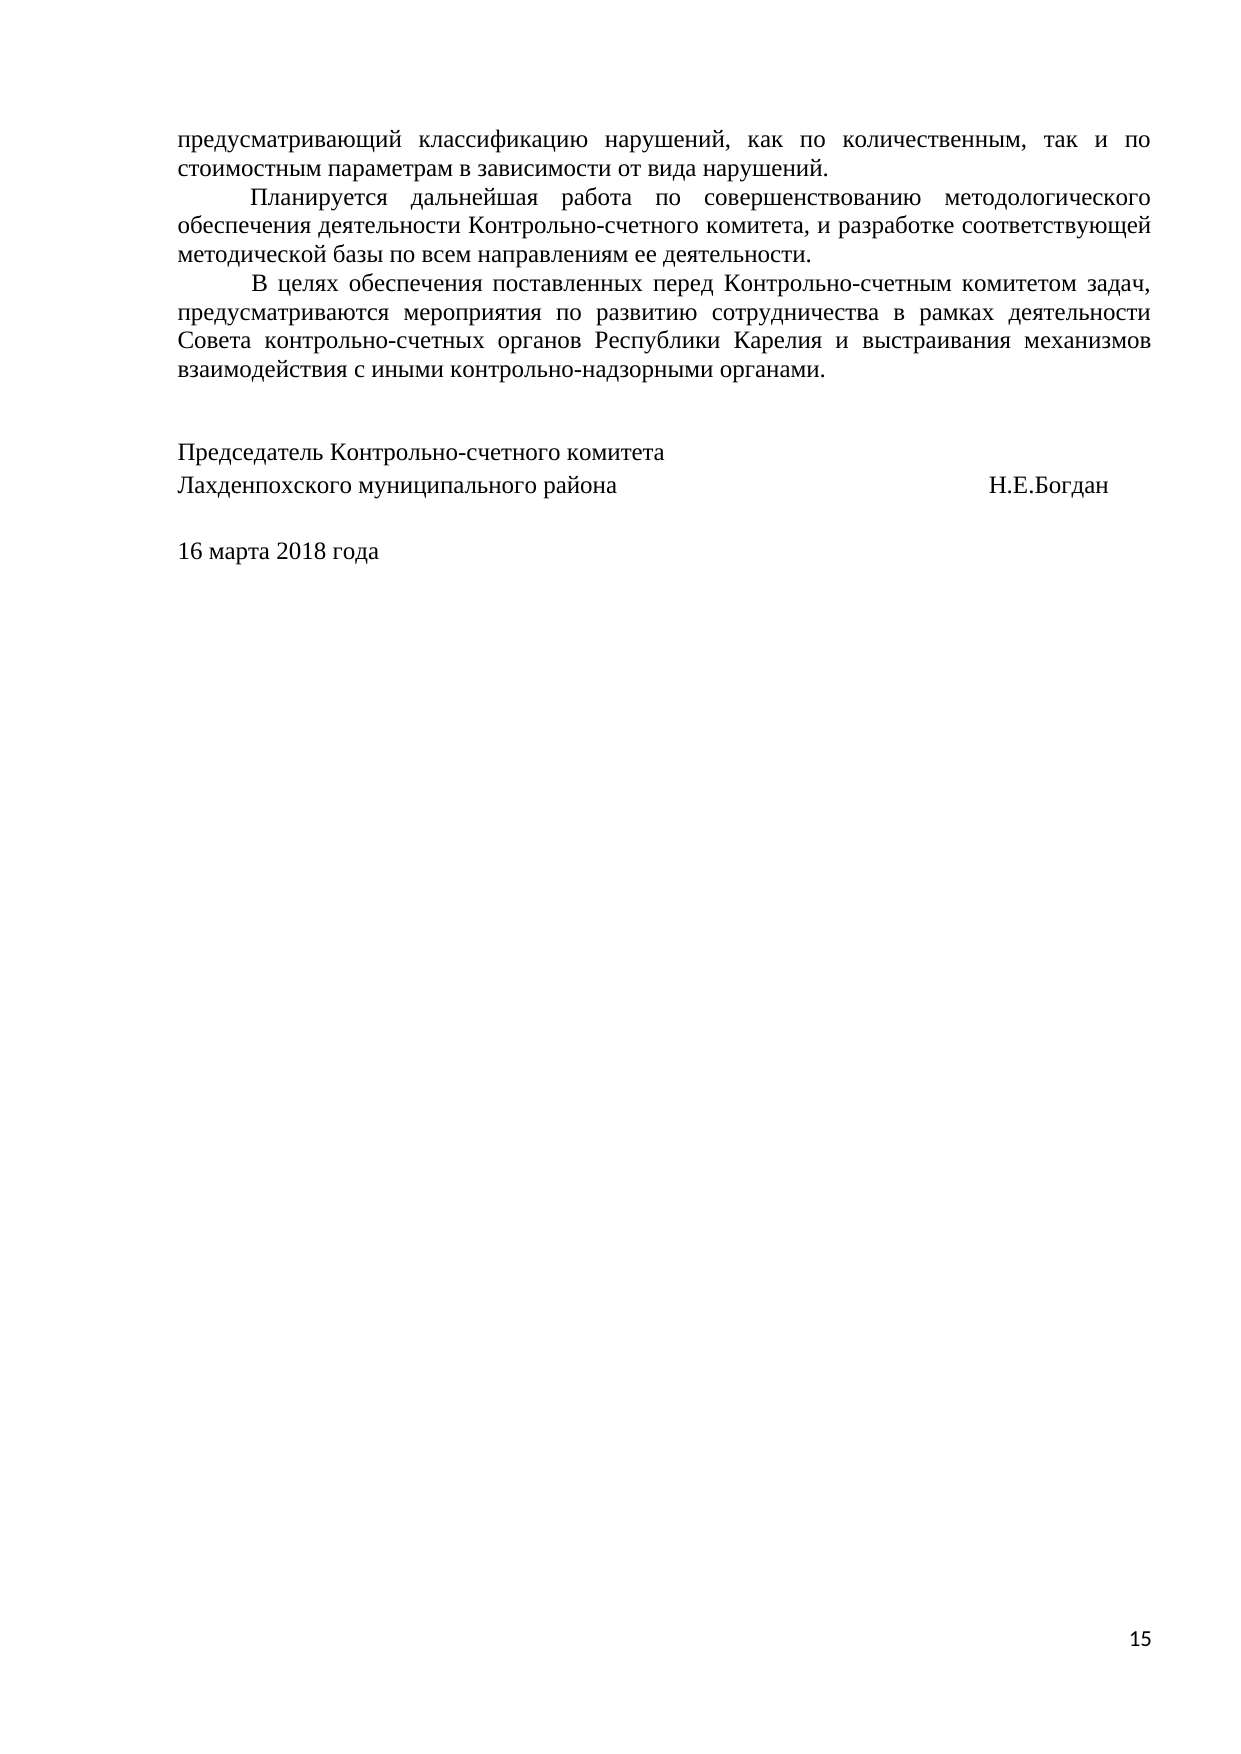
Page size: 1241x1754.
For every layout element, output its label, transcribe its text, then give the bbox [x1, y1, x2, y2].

text Планируется дальнейшая работа по совершенствованию методологического обеспечения деятельности Контрольно-счетного комитета, и разработке соответствующей методической базы по всем направлениям ее деятельности. [177, 182, 1152, 268]
text 16 марта 2018 года [177, 536, 1152, 564]
text Лахденпохского муниципального района Н.Е.Богдан [177, 470, 1152, 498]
list В целях обеспечения поставленных перед Контрольно-счетным комитетом задач, предусматриваются мероприятия по развитию сотрудничества в рамках деятельности Совета контрольно-счетных органов Республики Карелия и выстраивания механизмов взаимодействия с иными контрольно-надзорными органами. [177, 268, 1152, 383]
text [177, 124, 1152, 182]
text Председатель Контрольно-счетного комитета [177, 437, 1152, 465]
